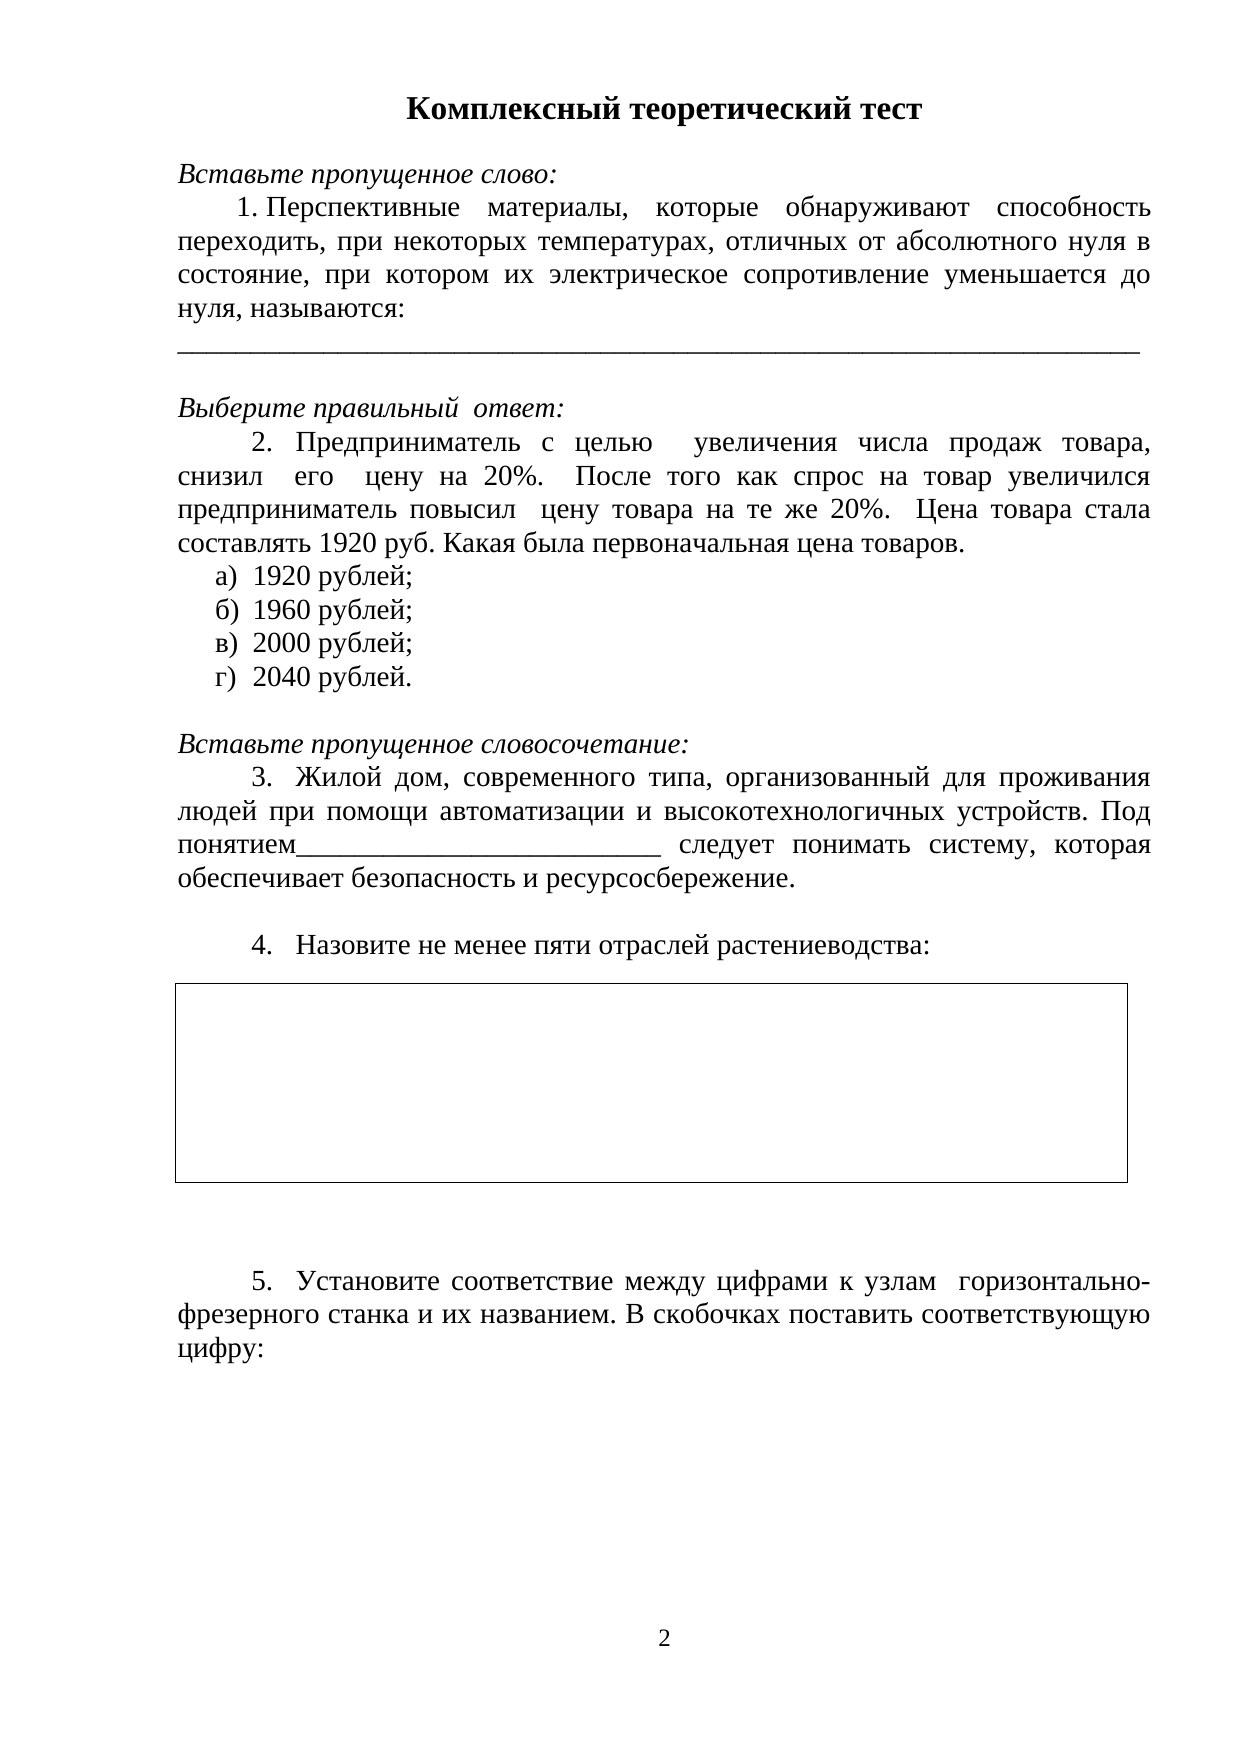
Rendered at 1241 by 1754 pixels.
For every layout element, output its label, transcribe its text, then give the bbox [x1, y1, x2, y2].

list 1920 рублей; [215, 558, 1152, 592]
list Назовите не менее пяти отраслей растениеводства: [177, 927, 1152, 961]
text __________________________________________________________________ [177, 323, 1152, 357]
list Установите соответствие между цифрами к узлам горизонтально-фрезерного станка и их названием. В скобочках поставить соответствующую цифру: [177, 1263, 1152, 1363]
text Выберите правильный ответ: [177, 391, 1152, 424]
list 2000 рублей; [215, 625, 1152, 659]
list 1960 рублей; [215, 592, 1152, 625]
list Жилой дом, современного типа, организованный для проживания людей при помощи автоматизации и высокотехнологичных устройств. Под понятием_________________________ следует понимать систему, которая обеспечивает безопасность и ресурсосбережение. [177, 759, 1152, 894]
text Вставьте пропущенное словосочетание: [177, 726, 1152, 759]
list 2040 рублей. [215, 659, 1152, 692]
text Комплексный теоретический тест [177, 89, 1152, 127]
list Предприниматель с целью увеличения числа продаж товара, снизил его цену на 20%. После того как спрос на товар увеличился предприниматель повысил цену товара на те же 20%. Цена товара стала составлять 1920 руб. Какая была первоначальная цена товаров. [177, 424, 1152, 558]
list Перспективные материалы, которые обнаруживают способность переходить, при некоторых температурах, отличных от абсолютного нуля в состояние, при котором их электрическое сопротивление уменьшается до нуля, называются: [177, 189, 1152, 323]
text Вставьте пропущенное слово: [177, 156, 1152, 189]
